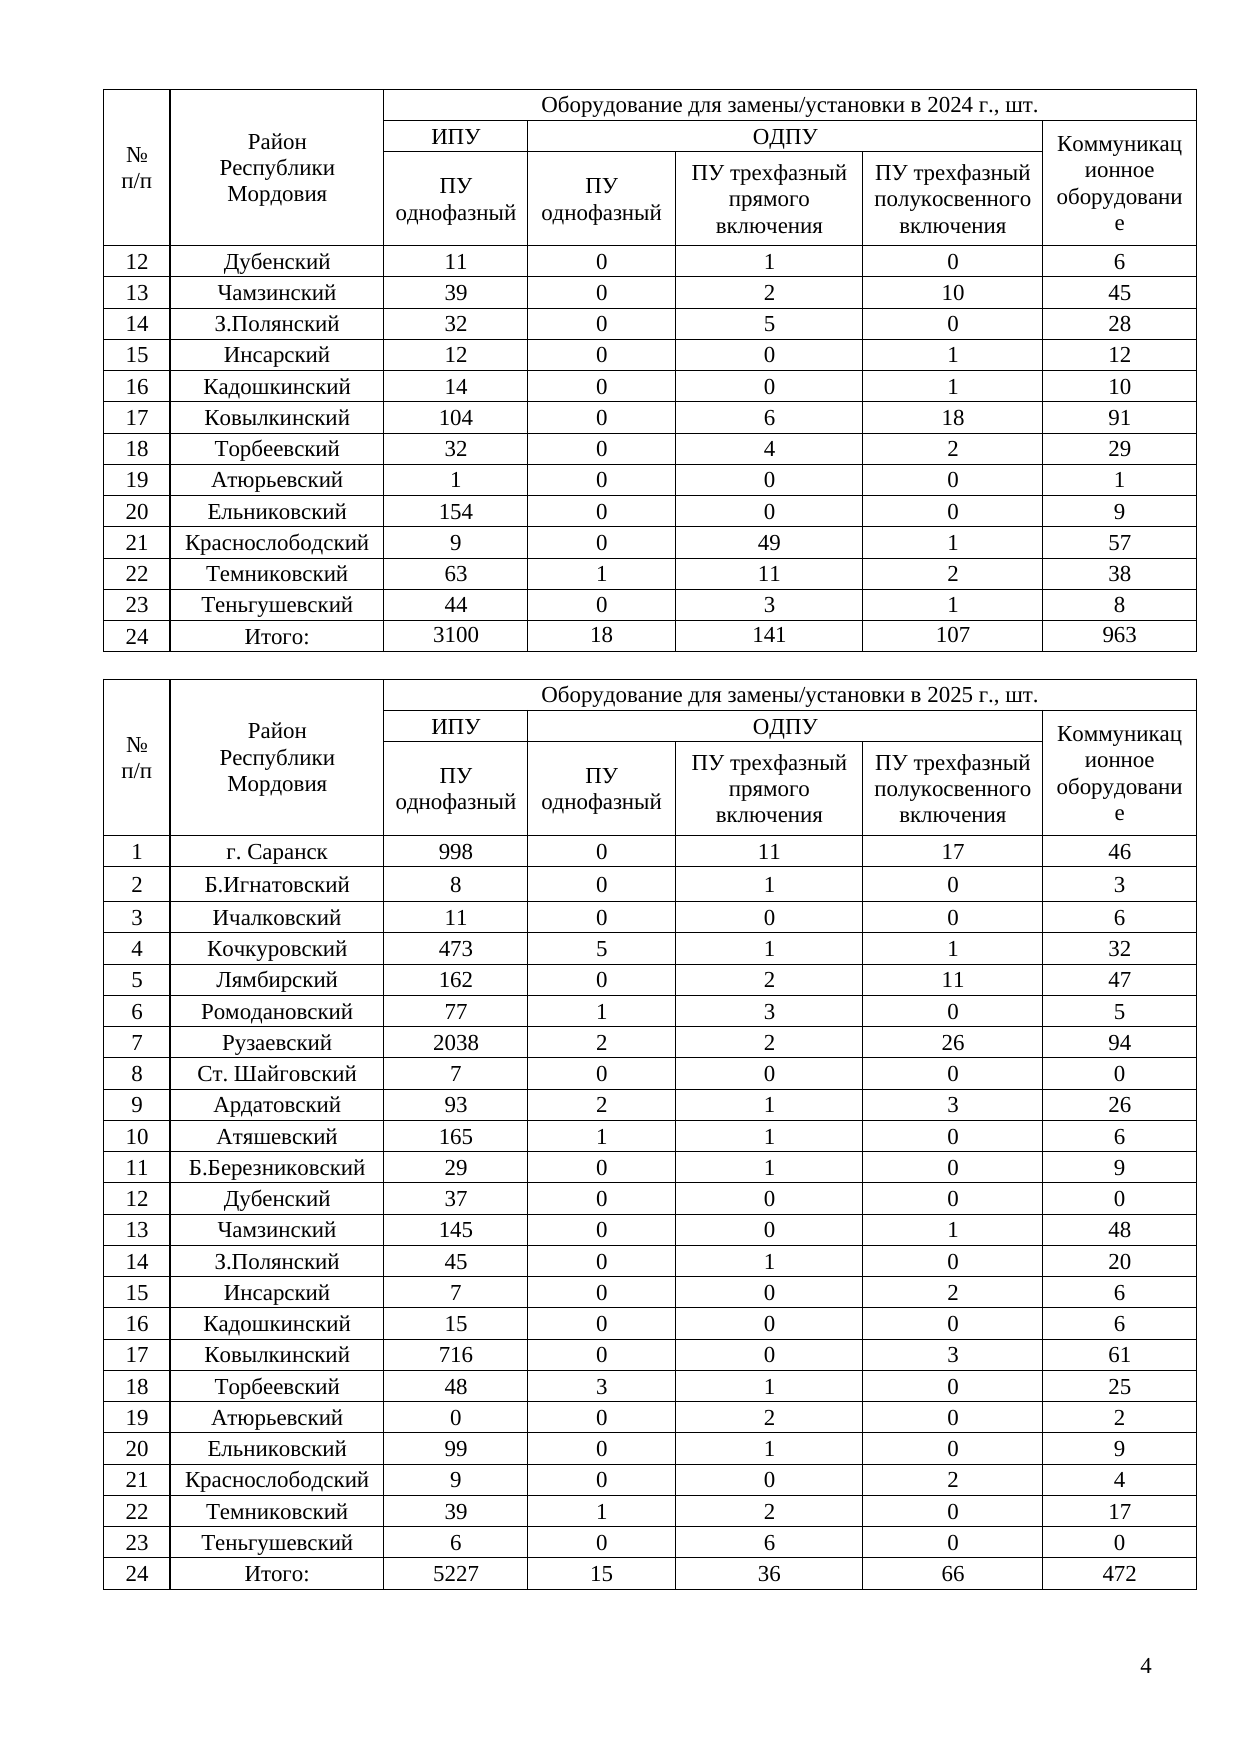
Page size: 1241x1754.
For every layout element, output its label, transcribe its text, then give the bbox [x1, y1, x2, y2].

table_cell 77 [384, 996, 527, 1026]
table_cell 22 [104, 1496, 169, 1526]
table_cell 18 [104, 1371, 169, 1401]
table_cell 998 [384, 836, 527, 866]
table_cell 18 [528, 621, 675, 651]
table_cell 4 [676, 434, 862, 464]
table_cell 0 [676, 340, 862, 370]
table_cell 0 [528, 1183, 675, 1213]
table_cell 21 [104, 1465, 169, 1495]
table_cell 1 [384, 465, 527, 495]
table_cell 0 [676, 902, 862, 932]
table_cell Инсарский [171, 340, 383, 370]
table_cell 0 [863, 1308, 1042, 1338]
table_cell 2 [1043, 1402, 1196, 1432]
table_cell 17 [1043, 1496, 1196, 1526]
table_cell 2 [676, 965, 862, 995]
table_cell 29 [384, 1152, 527, 1182]
table_cell 0 [676, 1340, 862, 1370]
table_cell 6 [1043, 1308, 1196, 1338]
table_cell 716 [384, 1340, 527, 1370]
table_cell 12 [104, 246, 169, 276]
table_cell ПУ трехфазный прямого включения [676, 742, 862, 835]
table_cell 21 [104, 527, 169, 557]
table_cell 26 [1043, 1090, 1196, 1120]
table_cell Рузаевский [171, 1027, 383, 1057]
table_cell 0 [863, 309, 1042, 339]
table_cell 0 [528, 1058, 675, 1088]
table_cell 20 [104, 496, 169, 526]
table_cell Кочкуровский [171, 933, 383, 963]
table_cell 0 [528, 1246, 675, 1276]
table_cell Дубенский [171, 1183, 383, 1213]
table_cell 1 [863, 371, 1042, 401]
table_cell 11 [863, 965, 1042, 995]
table_cell 25 [1043, 1371, 1196, 1401]
table_cell Теньгушевский [171, 590, 383, 620]
table_cell 23 [104, 1527, 169, 1557]
table_cell 14 [104, 309, 169, 339]
table_cell 2 [676, 1496, 862, 1526]
table_header № п/п [104, 90, 169, 245]
table_cell 13 [104, 1215, 169, 1245]
table_cell 17 [863, 836, 1042, 866]
table_cell 5 [104, 965, 169, 995]
table_cell 0 [676, 496, 862, 526]
table_cell ИПУ [384, 711, 527, 741]
table_cell Торбеевский [171, 434, 383, 464]
table_cell Темниковский [171, 559, 383, 589]
table_cell 32 [1043, 933, 1196, 963]
table_cell 9 [104, 1090, 169, 1120]
table_cell 8 [1043, 590, 1196, 620]
table_cell Итого: [171, 621, 383, 651]
table_cell 0 [528, 527, 675, 557]
table_cell ПУ однофазный [384, 742, 527, 835]
table_cell 1 [528, 1121, 675, 1151]
table_cell 6 [676, 402, 862, 432]
table_cell 0 [676, 465, 862, 495]
table_cell 0 [528, 902, 675, 932]
table_cell Кадошкинский [171, 371, 383, 401]
table_cell 7 [384, 1058, 527, 1088]
table_cell 7 [104, 1027, 169, 1057]
table_cell 1 [104, 836, 169, 866]
table_cell 0 [528, 1340, 675, 1370]
table_cell 18 [863, 402, 1042, 432]
table_cell З.Полянский [171, 1246, 383, 1276]
table_cell 2 [676, 277, 862, 307]
table_cell 2 [863, 559, 1042, 589]
table_cell 26 [863, 1027, 1042, 1057]
table_cell 1 [676, 933, 862, 963]
table_cell 3 [676, 590, 862, 620]
table_cell 1 [863, 527, 1042, 557]
table_cell 12 [1043, 340, 1196, 370]
table_cell Лямбирский [171, 965, 383, 995]
table_cell 0 [528, 1465, 675, 1495]
table_cell 36 [676, 1558, 862, 1588]
table_cell 0 [863, 496, 1042, 526]
table_cell 0 [528, 1527, 675, 1557]
table_cell 0 [528, 246, 675, 276]
table_cell 0 [676, 1183, 862, 1213]
table_cell 0 [528, 371, 675, 401]
table_cell 0 [528, 1433, 675, 1463]
table_cell 0 [863, 1183, 1042, 1213]
table_cell Ст. Шайговский [171, 1058, 383, 1088]
table_cell 20 [104, 1433, 169, 1463]
table_cell 28 [1043, 309, 1196, 339]
table_cell 1 [676, 1121, 862, 1151]
table_cell Коммуникационное оборудование [1043, 711, 1196, 835]
table_cell 39 [384, 1496, 527, 1526]
table_cell 104 [384, 402, 527, 432]
table_cell Темниковский [171, 1496, 383, 1526]
table_cell 2 [863, 434, 1042, 464]
table_cell ИПУ [384, 121, 527, 151]
table_cell 0 [863, 1371, 1042, 1401]
table_cell 0 [528, 402, 675, 432]
table_header Оборудование для замены/установки в 2024 г., шт. [384, 90, 1196, 120]
table_cell 44 [384, 590, 527, 620]
table_cell Атюрьевский [171, 465, 383, 495]
table_cell 0 [863, 1496, 1042, 1526]
table_cell Кадошкинский [171, 1308, 383, 1338]
table_cell 38 [1043, 559, 1196, 589]
table_cell 0 [1043, 1058, 1196, 1088]
table_header Район Республики Мордовия [171, 680, 383, 835]
table_cell 11 [676, 836, 862, 866]
table_cell 0 [863, 996, 1042, 1026]
table_cell 1 [676, 1371, 862, 1401]
table_cell 6 [104, 996, 169, 1026]
table_cell 12 [104, 1183, 169, 1213]
table_cell 6 [676, 1527, 862, 1557]
table_cell 6 [384, 1527, 527, 1557]
table_cell 39 [384, 277, 527, 307]
table_cell 11 [104, 1152, 169, 1182]
table_cell ПУ трехфазный полукосвенного включения [863, 742, 1042, 835]
table_cell 2 [863, 1465, 1042, 1495]
table_cell 49 [676, 527, 862, 557]
table_cell 0 [863, 465, 1042, 495]
table_cell 963 [1043, 621, 1196, 651]
table_cell 2 [528, 1027, 675, 1057]
table_cell 12 [384, 340, 527, 370]
table_cell 1 [863, 933, 1042, 963]
table_cell 0 [528, 1215, 675, 1245]
table_cell 0 [528, 867, 675, 901]
table_cell 0 [528, 1277, 675, 1307]
table_cell Ромодановский [171, 996, 383, 1026]
table_cell ПУ трехфазный прямого включения [676, 152, 862, 245]
table_cell ПУ трехфазный полукосвенного включения [863, 152, 1042, 245]
table_cell 2 [676, 1402, 862, 1432]
table_cell 45 [384, 1246, 527, 1276]
table_cell 0 [528, 1308, 675, 1338]
table_cell 11 [384, 902, 527, 932]
table_cell Ковылкинский [171, 402, 383, 432]
table_cell 10 [1043, 371, 1196, 401]
table_cell 1 [676, 1090, 862, 1120]
table_cell 0 [676, 1277, 862, 1307]
table_cell 0 [676, 1308, 862, 1338]
table_cell Чамзинский [171, 1215, 383, 1245]
table_cell 0 [863, 1402, 1042, 1432]
table_cell 15 [528, 1558, 675, 1588]
table_header № п/п [104, 680, 169, 835]
table_cell 154 [384, 496, 527, 526]
table_cell 5227 [384, 1558, 527, 1588]
table_cell 57 [1043, 527, 1196, 557]
table_cell 0 [1043, 1527, 1196, 1557]
table_cell Ельниковский [171, 496, 383, 526]
table_cell 5 [528, 933, 675, 963]
table_cell 8 [104, 1058, 169, 1088]
table_cell 0 [863, 1246, 1042, 1276]
table_cell 6 [1043, 902, 1196, 932]
table_cell 0 [676, 1215, 862, 1245]
table_cell 3 [676, 996, 862, 1026]
table_cell 48 [384, 1371, 527, 1401]
table_cell 93 [384, 1090, 527, 1120]
table_cell 1 [676, 1246, 862, 1276]
table_cell 46 [1043, 836, 1196, 866]
table_cell ОДПУ [528, 711, 1042, 741]
table_cell ПУ однофазный [528, 742, 675, 835]
table_cell 17 [104, 1340, 169, 1370]
table_cell 1 [528, 559, 675, 589]
table_cell 2038 [384, 1027, 527, 1057]
table_cell 11 [384, 246, 527, 276]
table_cell 472 [1043, 1558, 1196, 1588]
table_cell 0 [528, 340, 675, 370]
table_cell Торбеевский [171, 1371, 383, 1401]
table_cell 1 [676, 1152, 862, 1182]
table_cell Чамзинский [171, 277, 383, 307]
table_cell 2 [528, 1090, 675, 1120]
table_cell 0 [528, 434, 675, 464]
table_cell 141 [676, 621, 862, 651]
table_cell 2 [676, 1027, 862, 1057]
table_cell Краснослободский [171, 1465, 383, 1495]
table_cell 94 [1043, 1027, 1196, 1057]
table_cell 6 [1043, 1121, 1196, 1151]
table_cell 2 [863, 1277, 1042, 1307]
table_cell 13 [104, 277, 169, 307]
table_cell 19 [104, 465, 169, 495]
table_cell 0 [384, 1402, 527, 1432]
table_cell 17 [104, 402, 169, 432]
table_cell 0 [863, 1433, 1042, 1463]
table_cell 5 [676, 309, 862, 339]
table_cell 63 [384, 559, 527, 589]
table_cell 24 [104, 621, 169, 651]
table_cell 1 [528, 996, 675, 1026]
table_cell 1 [863, 590, 1042, 620]
table_cell Ельниковский [171, 1433, 383, 1463]
table_cell 0 [676, 1465, 862, 1495]
table_cell 24 [104, 1558, 169, 1588]
table_cell 5 [1043, 996, 1196, 1026]
table_cell 1 [528, 1496, 675, 1526]
table_cell 3 [863, 1090, 1042, 1120]
table_cell Б.Игнатовский [171, 867, 383, 901]
table_cell 0 [528, 590, 675, 620]
table_cell 3 [863, 1340, 1042, 1370]
table_cell 20 [1043, 1246, 1196, 1276]
table_cell ПУ однофазный [528, 152, 675, 245]
table_cell 3100 [384, 621, 527, 651]
table_cell Коммуникационное оборудование [1043, 121, 1196, 245]
table_cell 0 [676, 1058, 862, 1088]
table_cell 3 [1043, 867, 1196, 901]
table_cell Краснослободский [171, 527, 383, 557]
table_cell 61 [1043, 1340, 1196, 1370]
table_cell 48 [1043, 1215, 1196, 1245]
table_cell 0 [863, 902, 1042, 932]
table_cell 11 [676, 559, 862, 589]
table_cell 0 [528, 1152, 675, 1182]
table_cell 15 [104, 1277, 169, 1307]
table_cell 18 [104, 434, 169, 464]
table_cell 32 [384, 309, 527, 339]
table_cell 16 [104, 371, 169, 401]
table_cell 0 [528, 1402, 675, 1432]
table_cell Инсарский [171, 1277, 383, 1307]
table_cell 22 [104, 559, 169, 589]
table_cell Итого: [171, 1558, 383, 1588]
table_cell 3 [528, 1371, 675, 1401]
table_cell 165 [384, 1121, 527, 1151]
table_cell 2 [104, 867, 169, 901]
table_cell 0 [863, 1121, 1042, 1151]
table_cell 0 [863, 1527, 1042, 1557]
table_cell 1 [1043, 465, 1196, 495]
table_cell 37 [384, 1183, 527, 1213]
table_cell 0 [528, 965, 675, 995]
table_cell 14 [104, 1246, 169, 1276]
table_cell 6 [1043, 246, 1196, 276]
table_cell 29 [1043, 434, 1196, 464]
table_cell 1 [863, 340, 1042, 370]
table_cell 15 [384, 1308, 527, 1338]
table_cell 1 [676, 1433, 862, 1463]
table_cell 15 [104, 340, 169, 370]
table_cell Ичалковский [171, 902, 383, 932]
table_cell 6 [1043, 1277, 1196, 1307]
table_cell 9 [384, 1465, 527, 1495]
table_cell Атяшевский [171, 1121, 383, 1151]
table_cell 19 [104, 1402, 169, 1432]
table_cell 0 [1043, 1183, 1196, 1213]
table_cell 1 [863, 1215, 1042, 1245]
table_cell 66 [863, 1558, 1042, 1588]
table_cell 9 [1043, 1152, 1196, 1182]
table_cell 162 [384, 965, 527, 995]
table_cell Атюрьевский [171, 1402, 383, 1432]
table_cell 14 [384, 371, 527, 401]
table_cell Ковылкинский [171, 1340, 383, 1370]
table_cell 91 [1043, 402, 1196, 432]
table_header Оборудование для замены/установки в 2025 г., шт. [384, 680, 1196, 710]
table_cell 45 [1043, 277, 1196, 307]
table_cell ОДПУ [528, 121, 1042, 151]
table_cell 0 [528, 309, 675, 339]
table_cell 1 [676, 867, 862, 901]
table_cell 0 [528, 836, 675, 866]
table_cell ПУ однофазный [384, 152, 527, 245]
table_cell 32 [384, 434, 527, 464]
table_cell 23 [104, 590, 169, 620]
table_cell 4 [104, 933, 169, 963]
table_cell 107 [863, 621, 1042, 651]
table_cell 0 [863, 1152, 1042, 1182]
table_cell г. Саранск [171, 836, 383, 866]
table_cell 0 [528, 277, 675, 307]
table_cell 3 [104, 902, 169, 932]
table_cell 0 [863, 867, 1042, 901]
table_cell 0 [528, 465, 675, 495]
table_cell 9 [384, 527, 527, 557]
table_cell 10 [104, 1121, 169, 1151]
table_cell 10 [863, 277, 1042, 307]
table_cell Теньгушевский [171, 1527, 383, 1557]
table_cell Б.Березниковский [171, 1152, 383, 1182]
table_cell 4 [1043, 1465, 1196, 1495]
table_cell 99 [384, 1433, 527, 1463]
table_cell Дубенский [171, 246, 383, 276]
table_cell 1 [676, 246, 862, 276]
table_cell 47 [1043, 965, 1196, 995]
table_cell 0 [528, 496, 675, 526]
table_cell 16 [104, 1308, 169, 1338]
table_cell Ардатовский [171, 1090, 383, 1120]
table_cell З.Полянский [171, 309, 383, 339]
table_cell 0 [863, 1058, 1042, 1088]
table_cell 0 [676, 371, 862, 401]
table_header Район Республики Мордовия [171, 90, 383, 245]
table_cell 9 [1043, 496, 1196, 526]
table_cell 145 [384, 1215, 527, 1245]
table_cell 0 [863, 246, 1042, 276]
table_cell 9 [1043, 1433, 1196, 1463]
table_cell 7 [384, 1277, 527, 1307]
table_cell 8 [384, 867, 527, 901]
table_cell 473 [384, 933, 527, 963]
